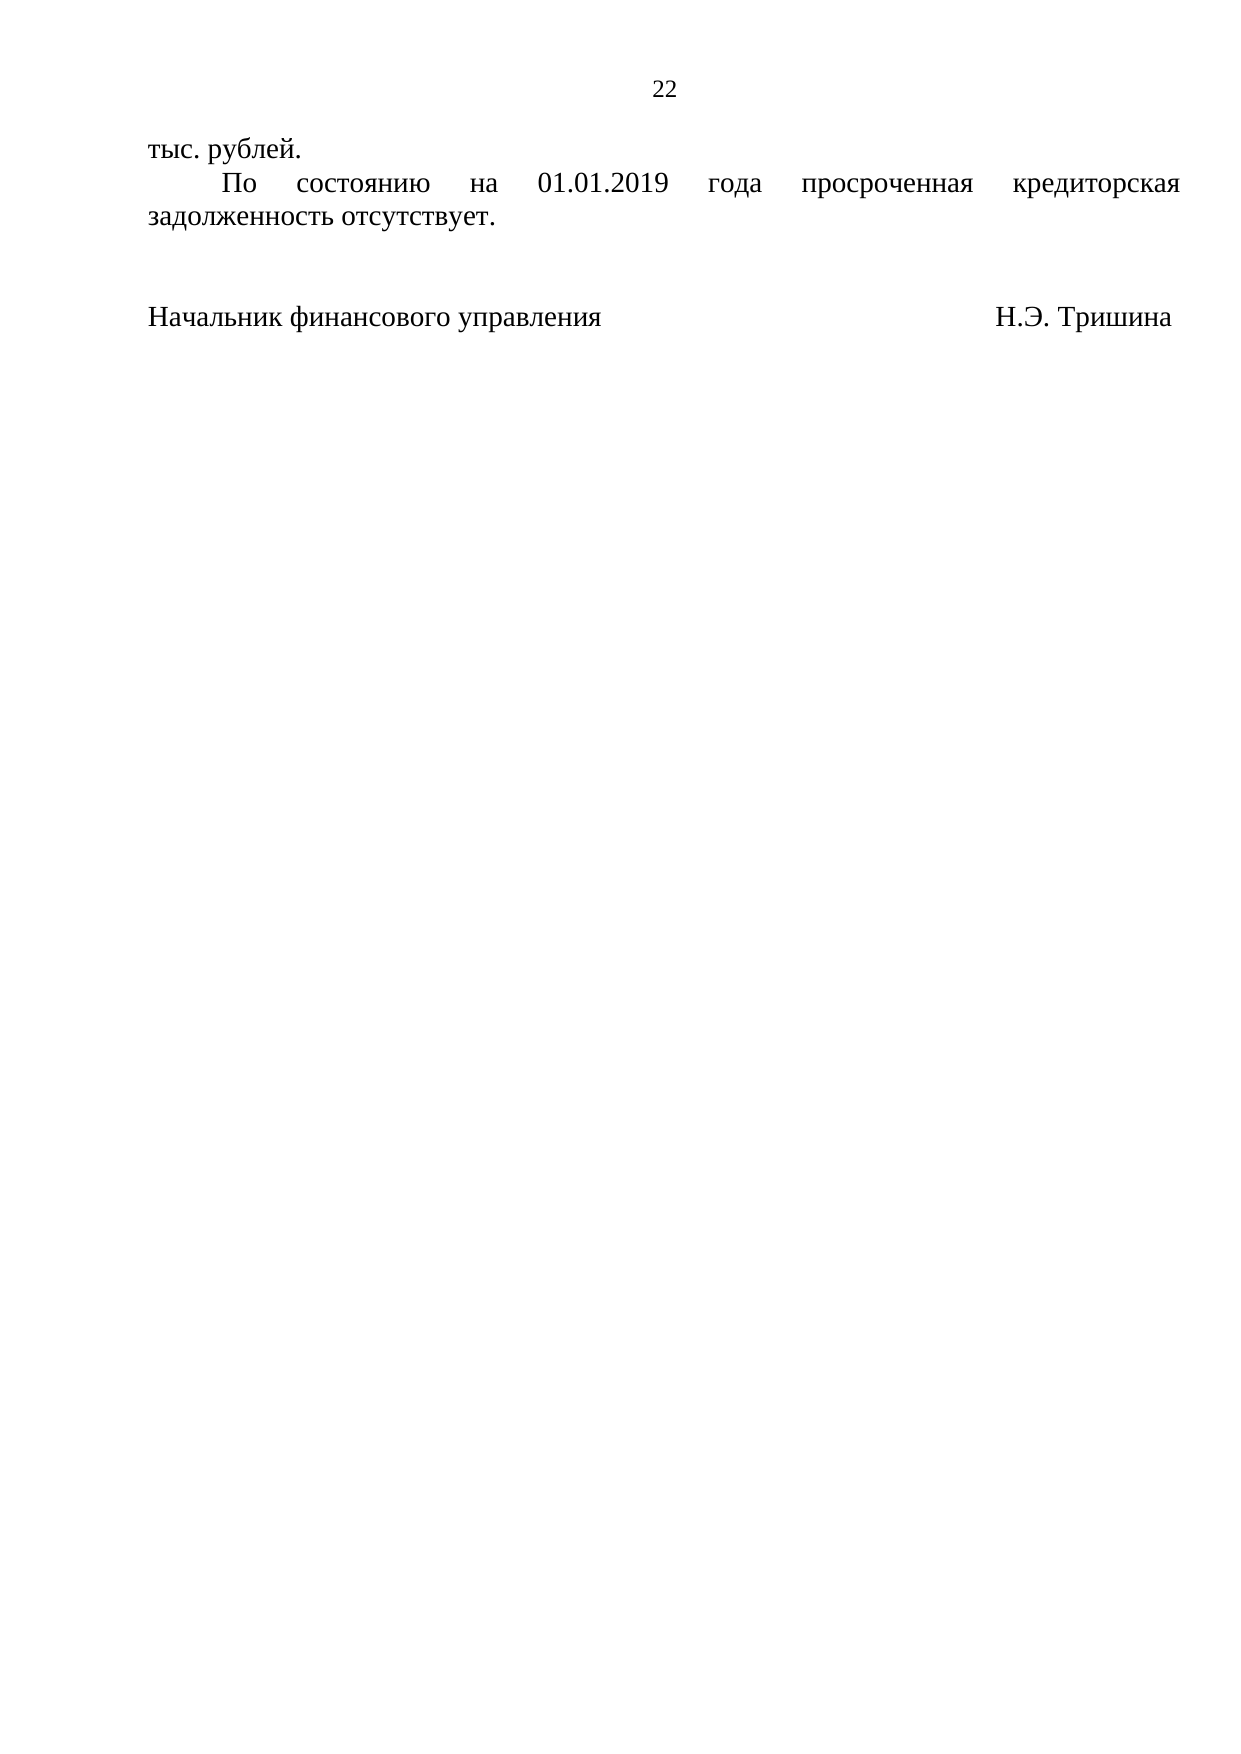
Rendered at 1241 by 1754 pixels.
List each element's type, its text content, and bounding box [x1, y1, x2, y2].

text По состоянию на 01.01.2019 года просроченная кредиторская задолженность отсутствует. [148, 165, 1181, 232]
text Начальник финансового управления Н.Э. Тришина [148, 299, 1181, 333]
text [148, 131, 1181, 165]
